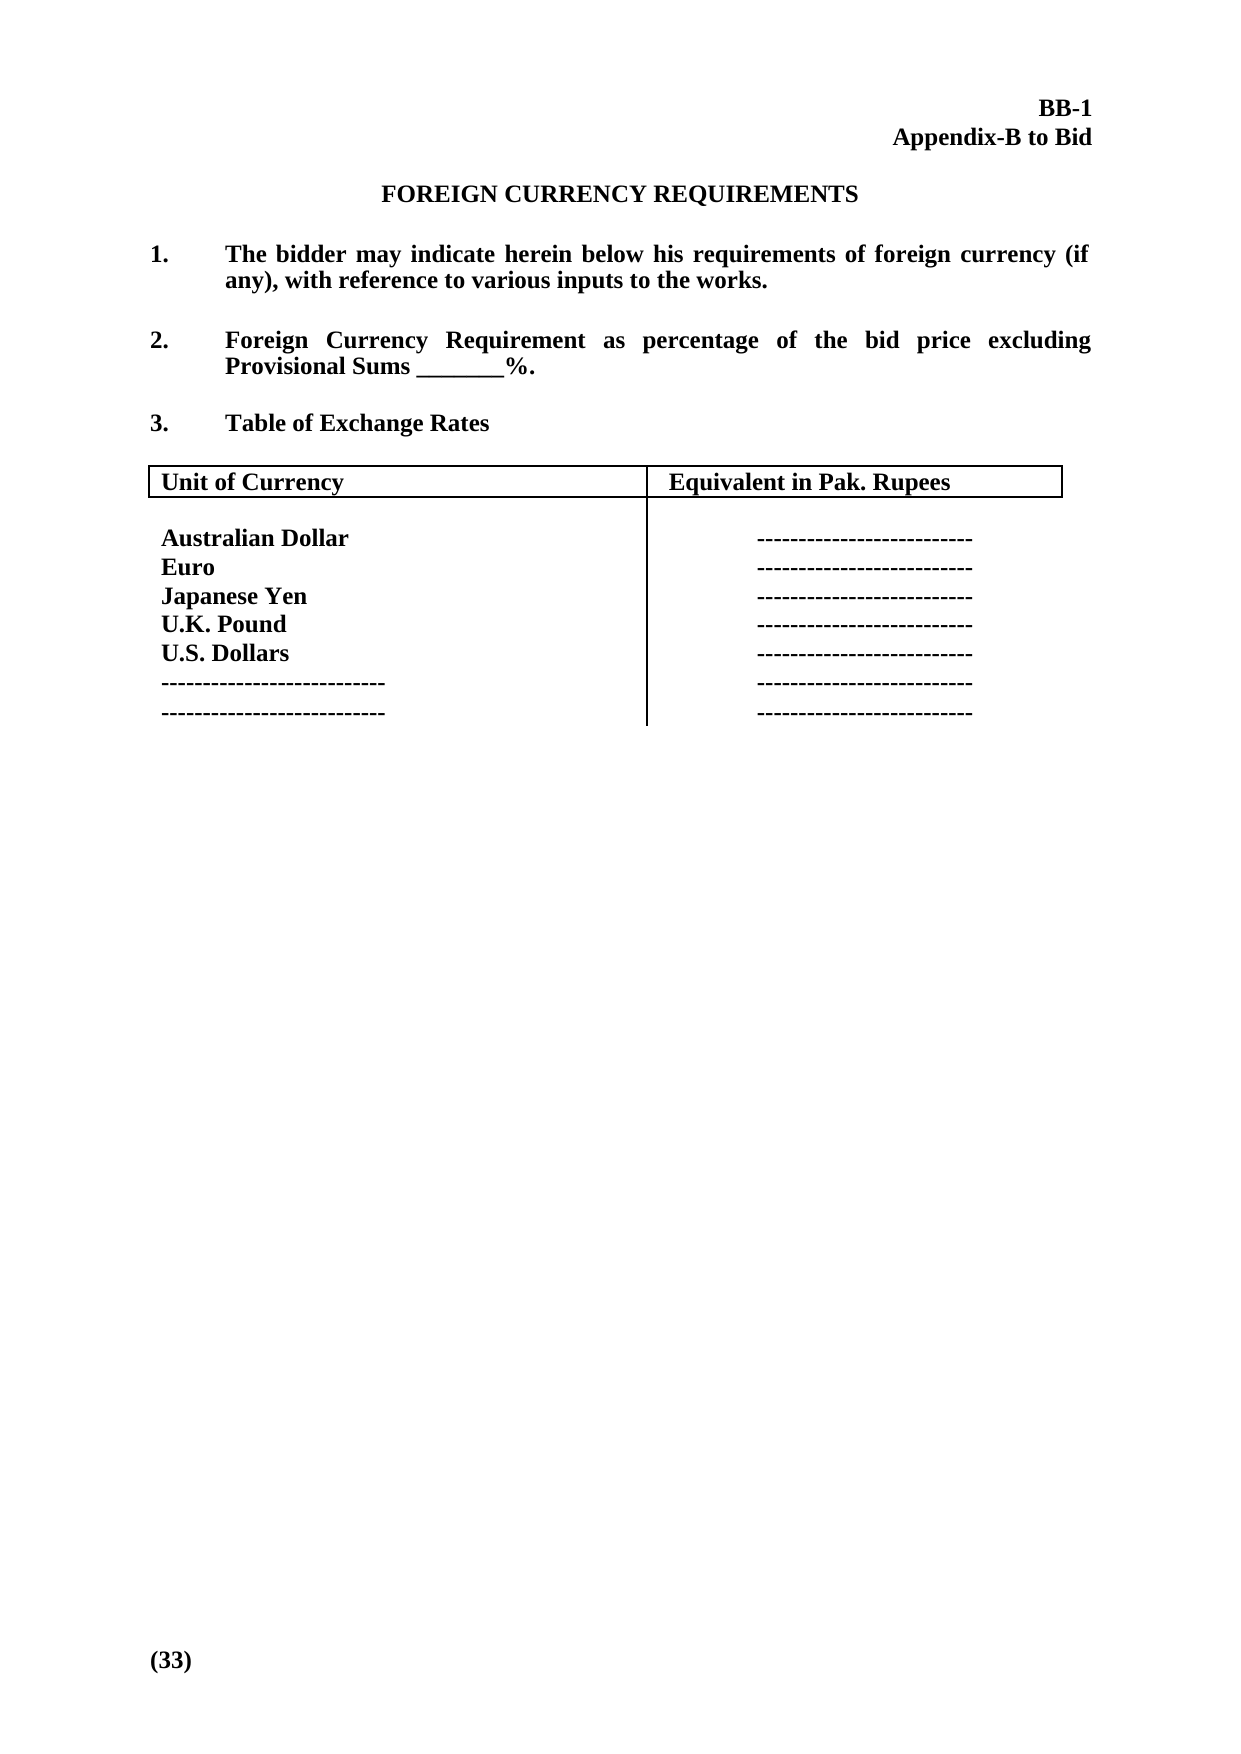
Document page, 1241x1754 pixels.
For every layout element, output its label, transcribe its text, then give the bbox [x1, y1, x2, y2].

table_cell -------------------------- [648, 498, 1062, 552]
text (33) [150, 1645, 1138, 1674]
text BB-1 [150, 93, 1092, 122]
text Appendix-B to Bid [150, 122, 1092, 151]
table_cell --------------------------- [149, 667, 646, 696]
table_cell Australian Dollar [149, 498, 646, 552]
table_cell -------------------------- [648, 667, 1062, 696]
list Table of Exchange Rates [150, 408, 1138, 437]
list Foreign Currency Requirement as percentage of the bid price excluding Provisional Sums _______%. [150, 328, 1092, 379]
table_cell Japanese Yen [149, 581, 646, 609]
table_cell -------------------------- [648, 696, 1062, 726]
table_header Unit of Currency [150, 467, 646, 496]
text FOREIGN CURRENCY REQUIREMENTS [381, 179, 1138, 208]
table_cell U.S. Dollars [149, 638, 646, 667]
table_cell -------------------------- [648, 552, 1062, 581]
table_cell -------------------------- [648, 638, 1062, 667]
table_cell U.K. Pound [149, 610, 646, 638]
table_cell --------------------------- [149, 696, 646, 726]
table_cell -------------------------- [648, 581, 1062, 609]
list The bidder may indicate herein below his requirements of foreign currency (if any), with reference to various inputs to the works. [150, 242, 1090, 293]
table_cell Euro [149, 552, 646, 581]
table_header Equivalent in Pak. Rupees [648, 467, 1061, 496]
table_cell -------------------------- [648, 610, 1062, 638]
